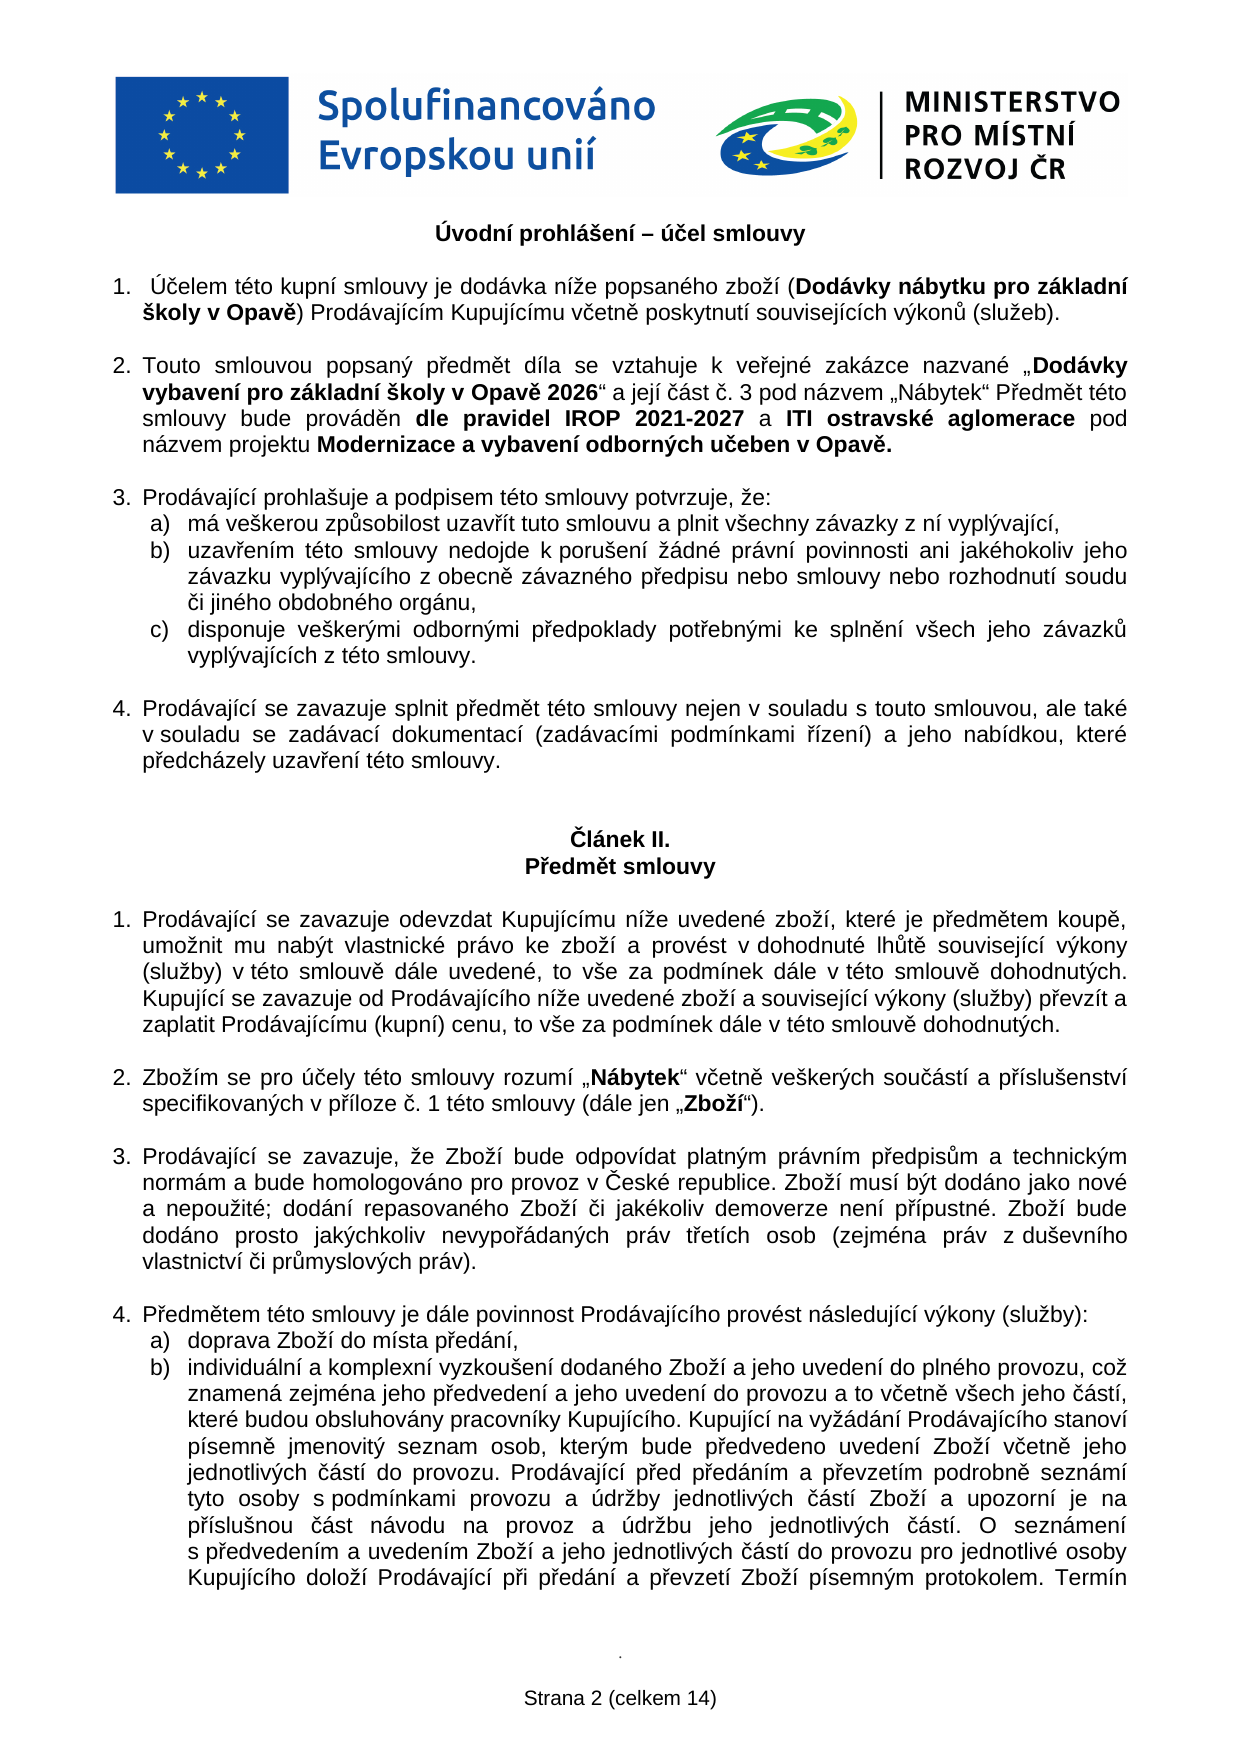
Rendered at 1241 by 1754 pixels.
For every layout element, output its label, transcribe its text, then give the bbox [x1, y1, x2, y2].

subtitle Prodávající se zavazuje splnit předmět této smlouvy nejen v souladu s touto smlouvou, ale také v souladu se zadávací dokumentací (zadávacími podmínkami řízení) a jeho nabídkou, které předcházely uzavření této smlouvy. [112, 695, 1128, 774]
subtitle disponuje veškerými odbornými předpoklady potřebnými ke splnění všech jeho závazků vyplývajících z této smlouvy. [150, 616, 1128, 668]
subtitle Zbožím se pro účely této smlouvy rozumí „Nábytek“ včetně veškerých součástí a příslušenství specifikovaných v příloze č. 1 této smlouvy (dále jen „Zboží“). [112, 1064, 1128, 1116]
subtitle uzavřením této smlouvy nedojde k porušení žádné právní povinnosti ani jakéhokoliv jeho závazku vyplývajícího z obecně závazného předpisu nebo smlouvy nebo rozhodnutí soudu či jiného obdobného orgánu, [150, 537, 1128, 616]
subtitle Účelem této kupní smlouvy je dodávka níže popsaného zboží (Dodávky nábytku pro základní školy v Opavě) Prodávajícím Kupujícímu včetně poskytnutí souvisejících výkonů (služeb). [112, 273, 1128, 326]
subtitle Předmětem této smlouvy je dále povinnost Prodávajícího provést následující výkony (služby): [112, 1301, 1128, 1327]
subtitle Prodávající se zavazuje, že Zboží bude odpovídat platným právním předpisům a technickým normám a bude homologováno pro provoz v České republice. Zboží musí být dodáno jako nové a nepoužité; dodání repasovaného Zboží či jakékoliv demoverze není přípustné. Zboží bude dodáno prosto jakýchkoliv nevypořádaných práv třetích osob (zejména práv z duševního vlastnictví či průmyslových práv). [112, 1143, 1128, 1274]
subtitle Touto smlouvou popsaný předmět díla se vztahuje k veřejné zakázce nazvané „Dodávky vybavení pro základní školy v Opavě 2026“ a její část č. 3 pod názvem „Nábytek“ Předmět této smlouvy bude prováděn dle pravidel IROP 2021-2027 a ITI ostravské aglomerace pod názvem projektu Modernizace a vybavení odborných učeben v Opavě. [112, 352, 1128, 457]
subtitle Prodávající se zavazuje odevzdat Kupujícímu níže uvedené zboží, které je předmětem koupě, umožnit mu nabýt vlastnické právo ke zboží a provést v dohodnuté lhůtě související výkony (služby) v této smlouvě dále uvedené, to vše za podmínek dále v této smlouvě dohodnutých. Kupující se zavazuje od Prodávajícího níže uvedené zboží a související výkony (služby) převzít a zaplatit Prodávajícímu (kupní) cenu, to vše za podmínek dále v této smlouvě dohodnutých. [112, 906, 1128, 1037]
subtitle Prodávající prohlašuje a podpisem této smlouvy potvrzuje, že: [112, 484, 1128, 510]
subtitle doprava Zboží do místa předání, [150, 1327, 1128, 1353]
subtitle Předmět smlouvy [112, 853, 1128, 879]
subtitle má veškerou způsobilost uzavřít tuto smlouvu a plnit všechny závazky z ní vyplývající, [150, 510, 1128, 537]
subtitle Článek II. [112, 826, 1128, 853]
subtitle Úvodní prohlášení – účel smlouvy [112, 220, 1128, 247]
picture [112, 73, 1128, 197]
